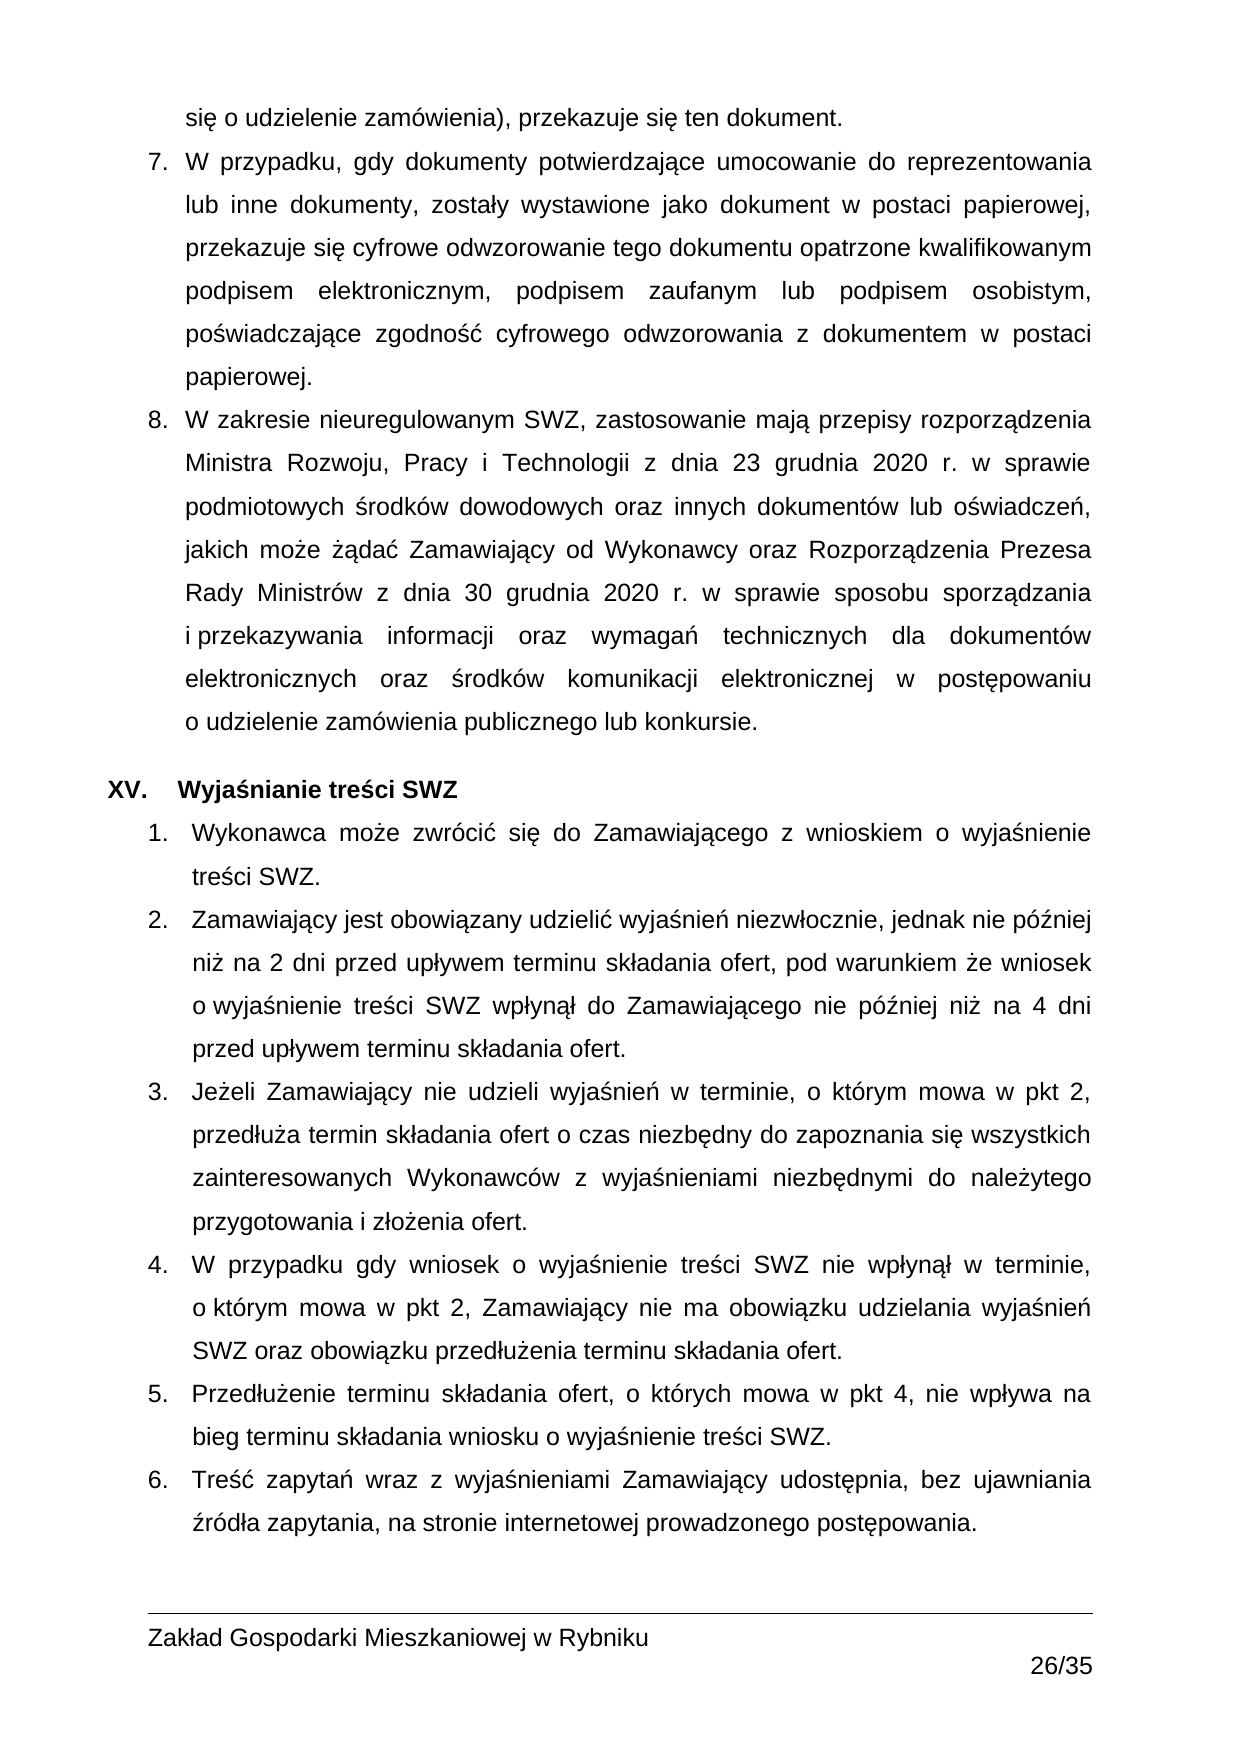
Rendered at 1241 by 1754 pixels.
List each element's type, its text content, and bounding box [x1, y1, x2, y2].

list Zamawiający jest obowiązany udzielić wyjaśnień niezwłocznie, jednak nie później niż na 2 dni przed upływem terminu składania ofert, pod warunkiem że wniosek o wyjaśnienie treści SWZ wpłynął do Zamawiającego nie później niż na 4 dni przed upływem terminu składania ofert. [148, 905, 1093, 1063]
list W zakresie nieuregulowanym SWZ, zastosowanie mają przepisy rozporządzenia Ministra Rozwoju, Pracy i Technologii z dnia 23 grudnia 2020 r. w sprawie podmiotowych środków dowodowych oraz innych dokumentów lub oświadczeń, jakich może żądać Zamawiający od Wykonawcy oraz Rozporządzenia Prezesa Rady Ministrów z dnia 30 grudnia 2020 r. w sprawie sposobu sporządzania i przekazywania informacji oraz wymagań technicznych dla dokumentów elektronicznych oraz środków komunikacji elektronicznej w postępowaniu o udzielenie zamówienia publicznego lub konkursie. [148, 405, 1093, 736]
list W przypadku gdy wniosek o wyjaśnienie treści SWZ nie wpłynął w terminie, o którym mowa w pkt 2, Zamawiający nie ma obowiązku udzielania wyjaśnień SWZ oraz obowiązku przedłużenia terminu składania ofert. [148, 1250, 1093, 1365]
list Wyjaśnianie treści SWZ [148, 775, 1093, 804]
list W przypadku, gdy dokumenty potwierdzające umocowanie do reprezentowania lub inne dokumenty, zostały wystawione jako dokument w postaci papierowej, przekazuje się cyfrowe odwzorowanie tego dokumentu opatrzone kwalifikowanym podpisem elektronicznym, podpisem zaufanym lub podpisem osobistym, poświadczające zgodność cyfrowego odwzorowania z dokumentem w postaci papierowej. [148, 147, 1093, 391]
list Treść zapytań wraz z wyjaśnieniami Zamawiający udostępnia, bez ujawniania źródła zapytania, na stronie internetowej prowadzonego postępowania. [148, 1465, 1093, 1537]
text się o udzielenie zamówienia), przekazuje się ten dokument. [185, 103, 1093, 132]
list Przedłużenie terminu składania ofert, o których mowa w pkt 4, nie wpływa na bieg terminu składania wniosku o wyjaśnienie treści SWZ. [148, 1379, 1093, 1451]
list Wykonawca może zwrócić się do Zamawiającego z wnioskiem o wyjaśnienie treści SWZ. [148, 818, 1093, 890]
list Jeżeli Zamawiający nie udzieli wyjaśnień w terminie, o którym mowa w pkt 2, przedłuża termin składania ofert o czas niezbędny do zapoznania się wszystkich zainteresowanych Wykonawców z wyjaśnieniami niezbędnymi do należytego przygotowania i złożenia ofert. [148, 1077, 1093, 1235]
